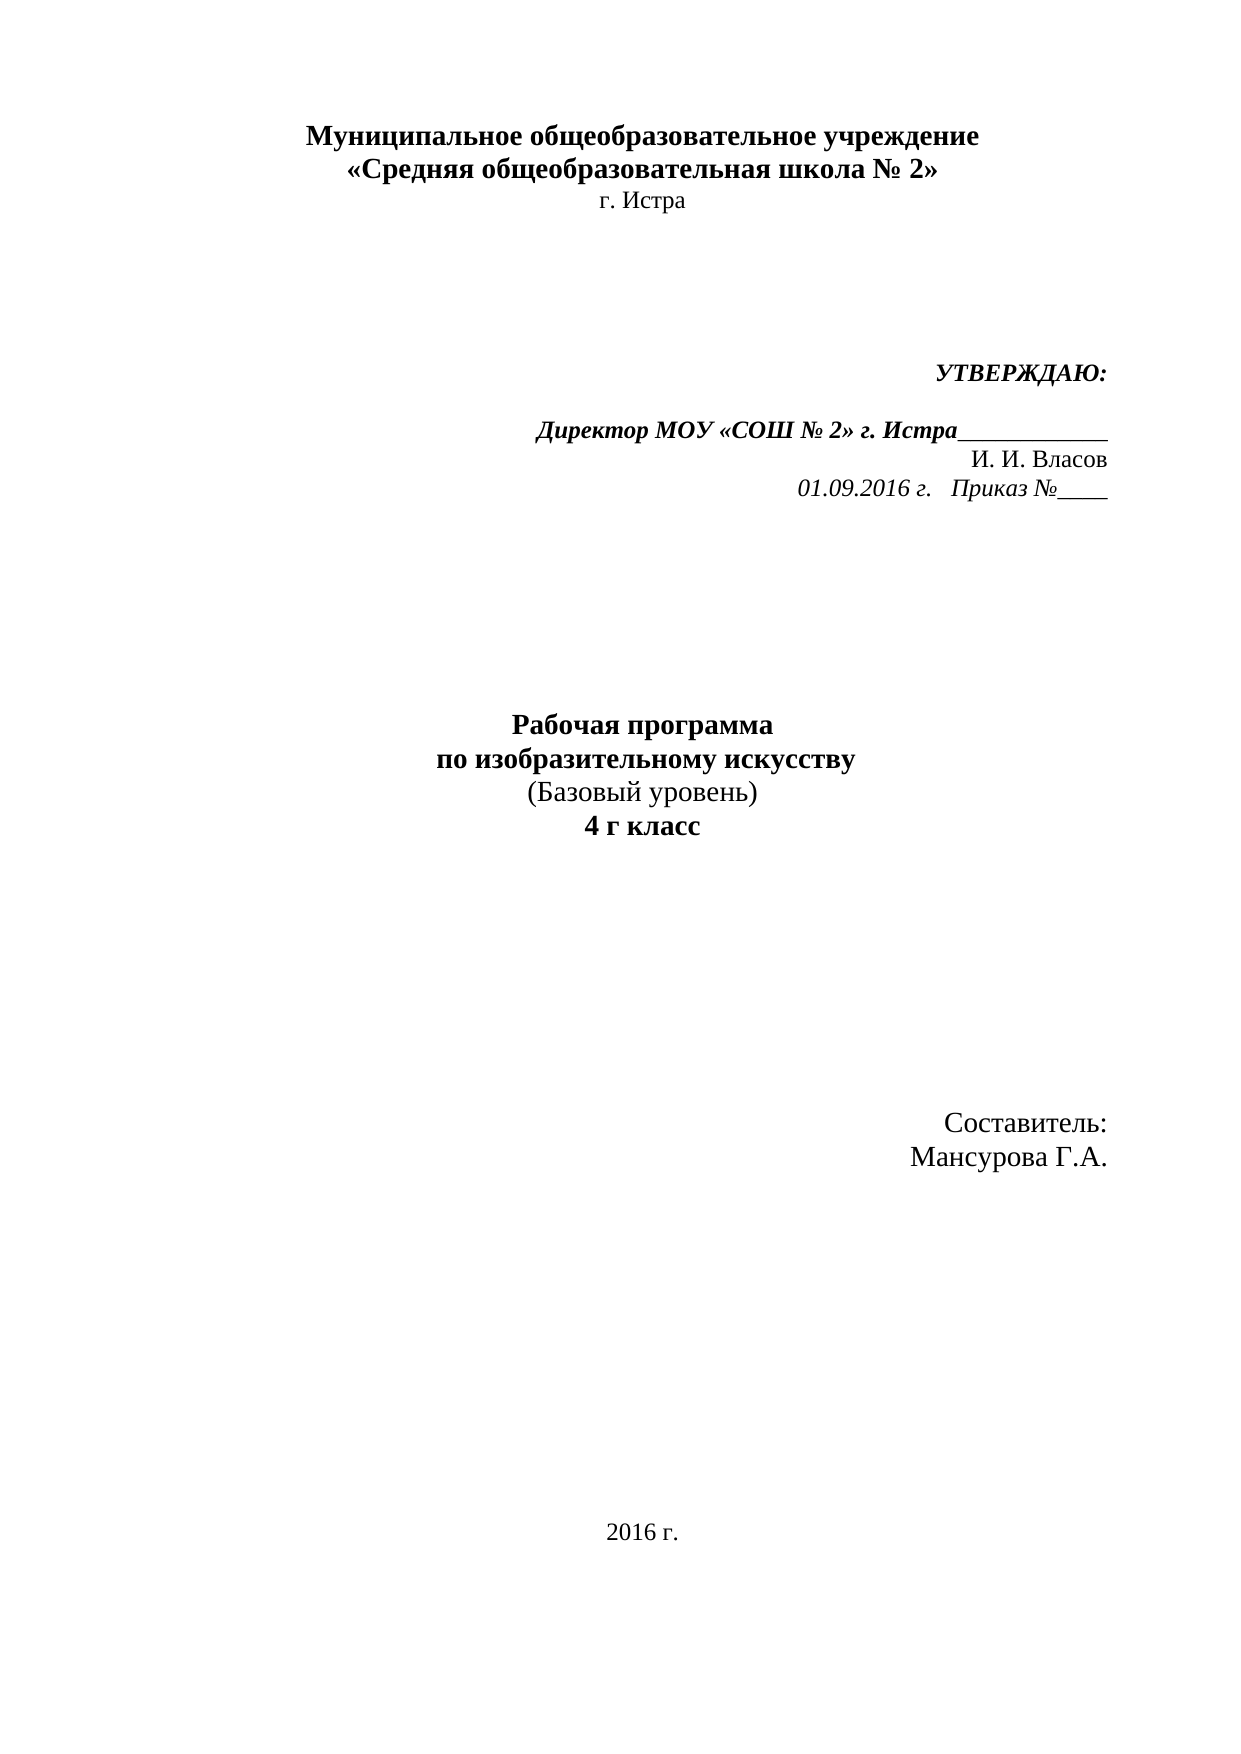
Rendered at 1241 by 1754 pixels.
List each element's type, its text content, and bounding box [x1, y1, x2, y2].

text 01.09.2016 г. Приказ №____ [177, 473, 1107, 501]
text Директор МОУ «СОШ № 2» г. Истра____________ [177, 415, 1107, 444]
text Муниципальное общеобразовательное учреждение [177, 118, 1107, 152]
text Рабочая программа [177, 707, 1107, 741]
text Мансурова Г.А. [177, 1139, 1107, 1172]
text Составитель: [177, 1105, 1107, 1139]
text 4 г класс [177, 808, 1107, 842]
text УТВЕРЖДАЮ: [177, 358, 1107, 386]
text «Средняя общеобразовательная школа № 2» [177, 152, 1107, 185]
text 2016 г. [177, 1517, 1107, 1546]
text по изобразительному искусству [177, 741, 1107, 774]
text (Базовый уровень) [177, 774, 1107, 808]
text г. Истра [177, 185, 1107, 214]
text И. И. Власов [177, 444, 1107, 473]
